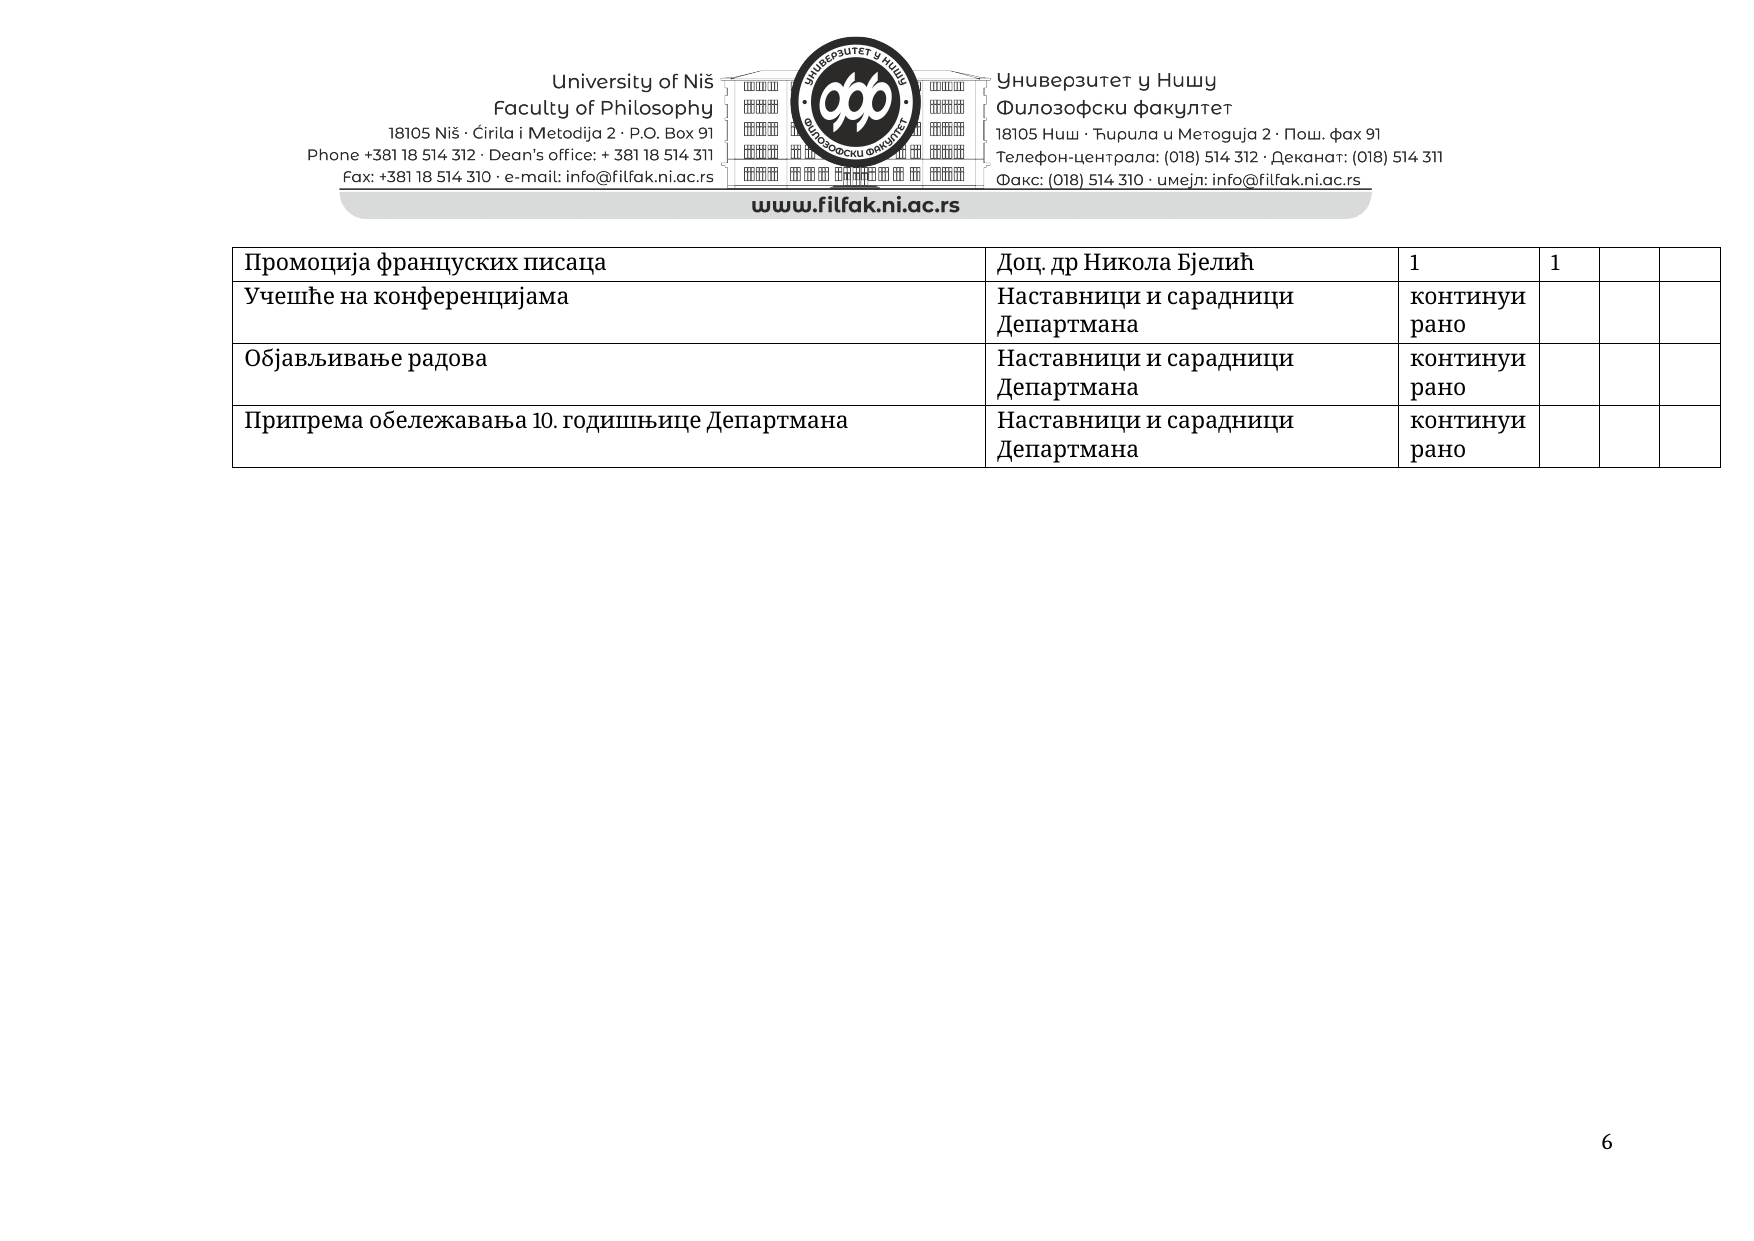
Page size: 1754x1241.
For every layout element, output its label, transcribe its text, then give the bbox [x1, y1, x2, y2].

picture [286, 35, 1468, 220]
table_cell [1540, 282, 1599, 343]
table_cell Наставници и сарадници Департмана [986, 406, 1398, 467]
table_cell [1540, 344, 1599, 405]
table_cell континуирано [1399, 406, 1539, 467]
table_cell [1600, 248, 1659, 281]
table_cell 1 [1399, 248, 1539, 281]
table_cell [1660, 344, 1720, 405]
table_cell Наставници и сарадници Департмана [986, 344, 1398, 405]
table_cell [1660, 248, 1720, 281]
table_cell [1540, 406, 1599, 467]
table_cell 1 [1540, 248, 1599, 281]
table_cell Наставници и сарадници Департмана [986, 282, 1398, 343]
table_cell Припрема обележавања 10. годишњице Департмана [233, 406, 985, 467]
table_cell [1600, 344, 1659, 405]
table_cell Доц. др Никола Бјелић [986, 248, 1398, 281]
table_cell Објављивање радова [233, 344, 985, 405]
table_cell [1660, 282, 1720, 343]
table_cell континуирано [1399, 282, 1539, 343]
table_cell Промоција француских писаца [233, 248, 985, 281]
table_cell [1600, 406, 1659, 467]
table_cell Учешће на конференцијама [233, 282, 985, 343]
table_cell [1660, 406, 1720, 467]
table_cell континуирано [1399, 344, 1539, 405]
table_cell [1600, 282, 1659, 343]
